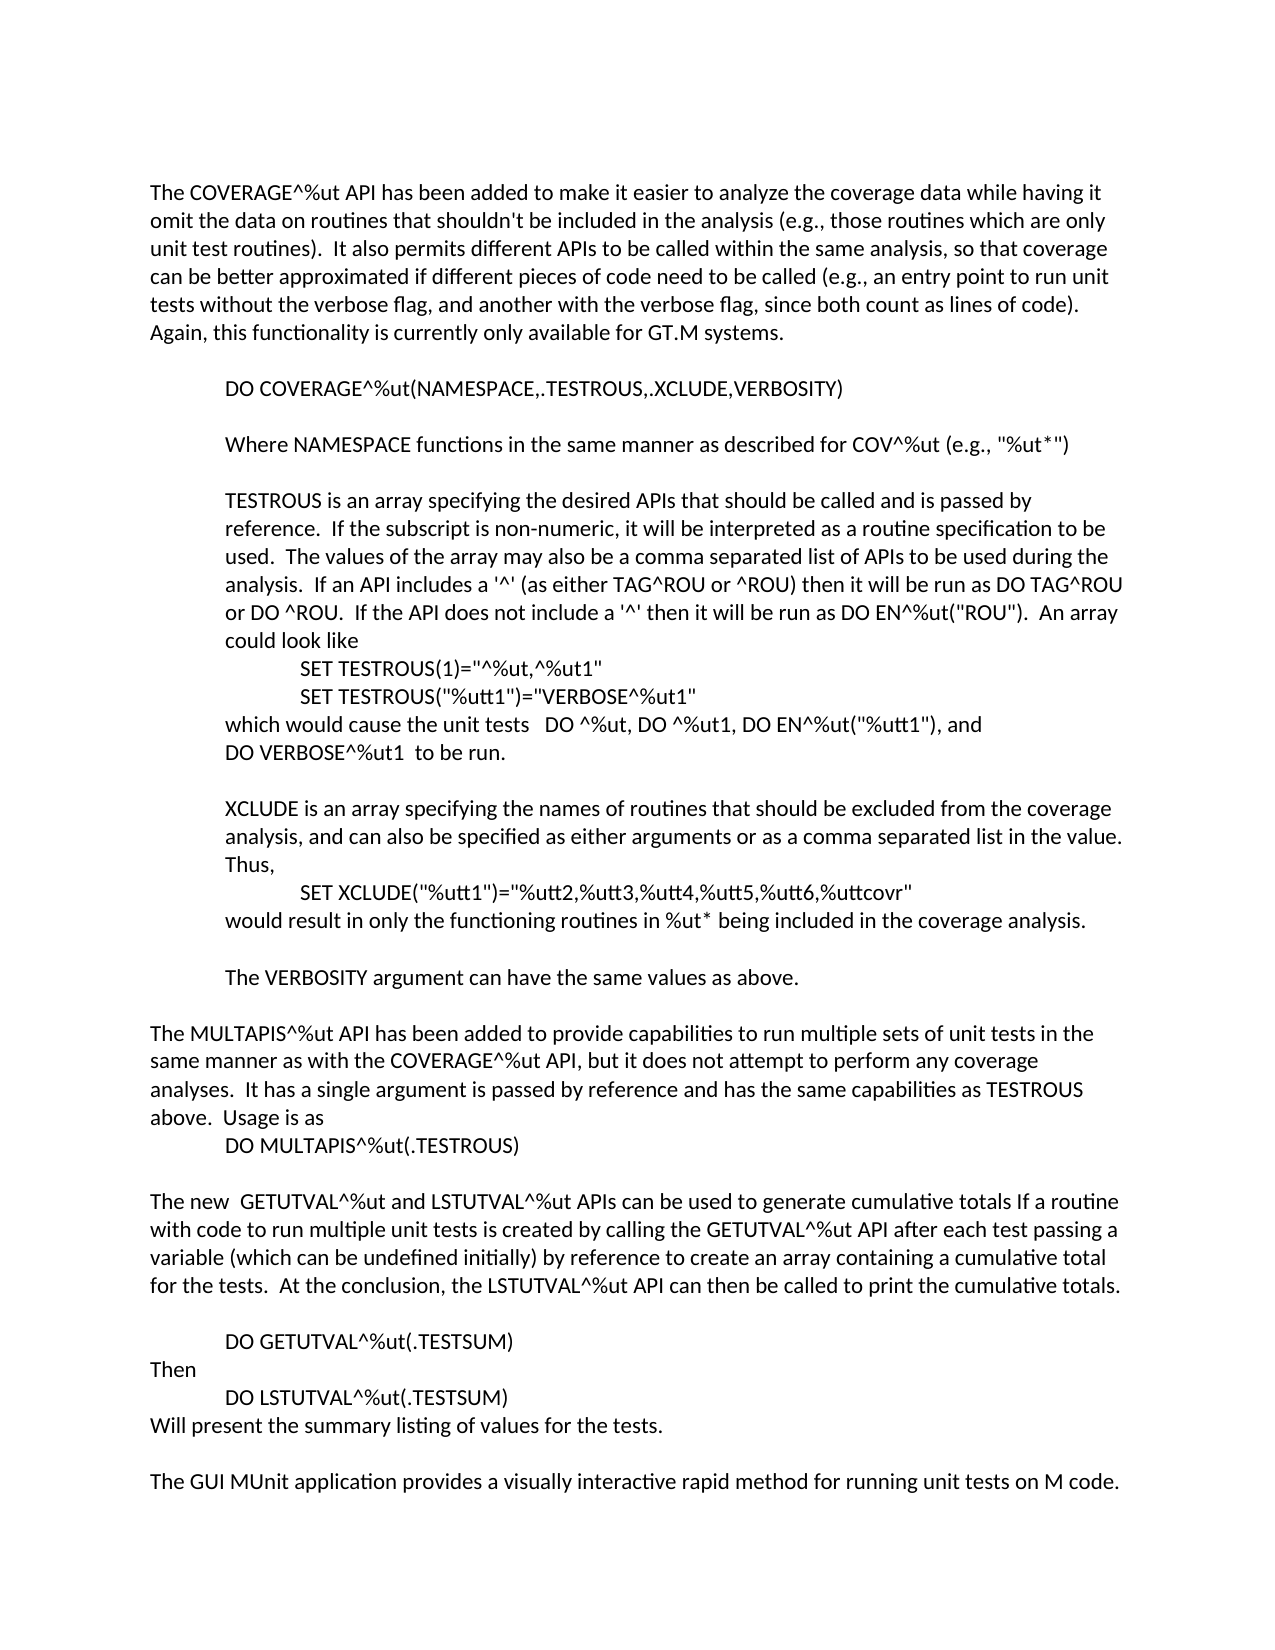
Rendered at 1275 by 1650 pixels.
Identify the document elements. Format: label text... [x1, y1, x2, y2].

text which would cause the unit tests DO ^%ut, DO ^%ut1, DO EN^%ut("%utt1"), and [225, 710, 1125, 738]
text XCLUDE is an array specifying the names of routines that should be excluded from the coverage analysis, and can also be specified as either arguments or as a comma separated list in the value. Thus, [225, 794, 1125, 878]
text Where NAMESPACE functions in the same manner as described for COV^%ut (e.g., "%ut*") [225, 430, 1125, 458]
text The MULTAPIS^%ut API has been added to provide capabilities to run multiple sets of unit tests in the same manner as with the COVERAGE^%ut API, but it does not attempt to perform any coverage analyses. It has a single argument is passed by reference and has the same capabilities as TESTROUS above. Usage is as [150, 1019, 1125, 1131]
text TESTROUS is an array specifying the desired APIs that should be called and is passed by reference. If the subscript is non-numeric, it will be interpreted as a routine specification to be used. The values of the array may also be a comma separated list of APIs to be used during the analysis. If an API includes a '^' (as either TAG^ROU or ^ROU) then it will be run as DO TAG^ROU or DO ^ROU. If the API does not include a '^' then it will be run as DO EN^%ut("ROU"). An array could look like [225, 486, 1125, 654]
text The COVERAGE^%ut API has been added to make it easier to analyze the coverage data while having it omit the data on routines that shouldn't be included in the analysis (e.g., those routines which are only unit test routines). It also permits different APIs to be called within the same analysis, so that coverage can be better approximated if different pieces of code need to be called (e.g., an entry point to run unit tests without the verbose flag, and another with the verbose flag, since both count as lines of code). Again, this functionality is currently only available for GT.M systems. [150, 178, 1125, 346]
text The new GETUTVAL^%ut and LSTUTVAL^%ut APIs can be used to generate cumulative totals If a routine with code to run multiple unit tests is created by calling the GETUTVAL^%ut API after each test passing a variable (which can be undefined initially) by reference to create an array containing a cumulative total for the tests. At the conclusion, the LSTUTVAL^%ut API can then be called to print the cumulative totals. [150, 1187, 1125, 1299]
text DO MULTAPIS^%ut(.TESTROUS) [225, 1131, 1125, 1159]
text DO COVERAGE^%ut(NAMESPACE,.TESTROUS,.XCLUDE,VERBOSITY) [225, 374, 1125, 402]
text would result in only the functioning routines in %ut* being included in the coverage analysis. [225, 907, 1125, 934]
text Then [150, 1355, 1125, 1383]
text The GUI MUnit application provides a visually interactive rapid method for running unit tests on M code. [150, 1467, 1125, 1495]
text SET XCLUDE("%utt1")="%utt2,%utt3,%utt4,%utt5,%utt6,%uttcovr" [300, 878, 1125, 907]
text DO GETUTVAL^%ut(.TESTSUM) [150, 1327, 1125, 1355]
text The VERBOSITY argument can have the same values as above. [225, 963, 1125, 991]
text SET TESTROUS(1)="^%ut,^%ut1" [300, 654, 1125, 682]
text SET TESTROUS("%utt1")="VERBOSE^%ut1" [300, 682, 1125, 710]
text DO VERBOSE^%ut1 to be run. [225, 738, 1125, 766]
text DO LSTUTVAL^%ut(.TESTSUM) [150, 1383, 1125, 1411]
text Will present the summary listing of values for the tests. [150, 1411, 1125, 1439]
